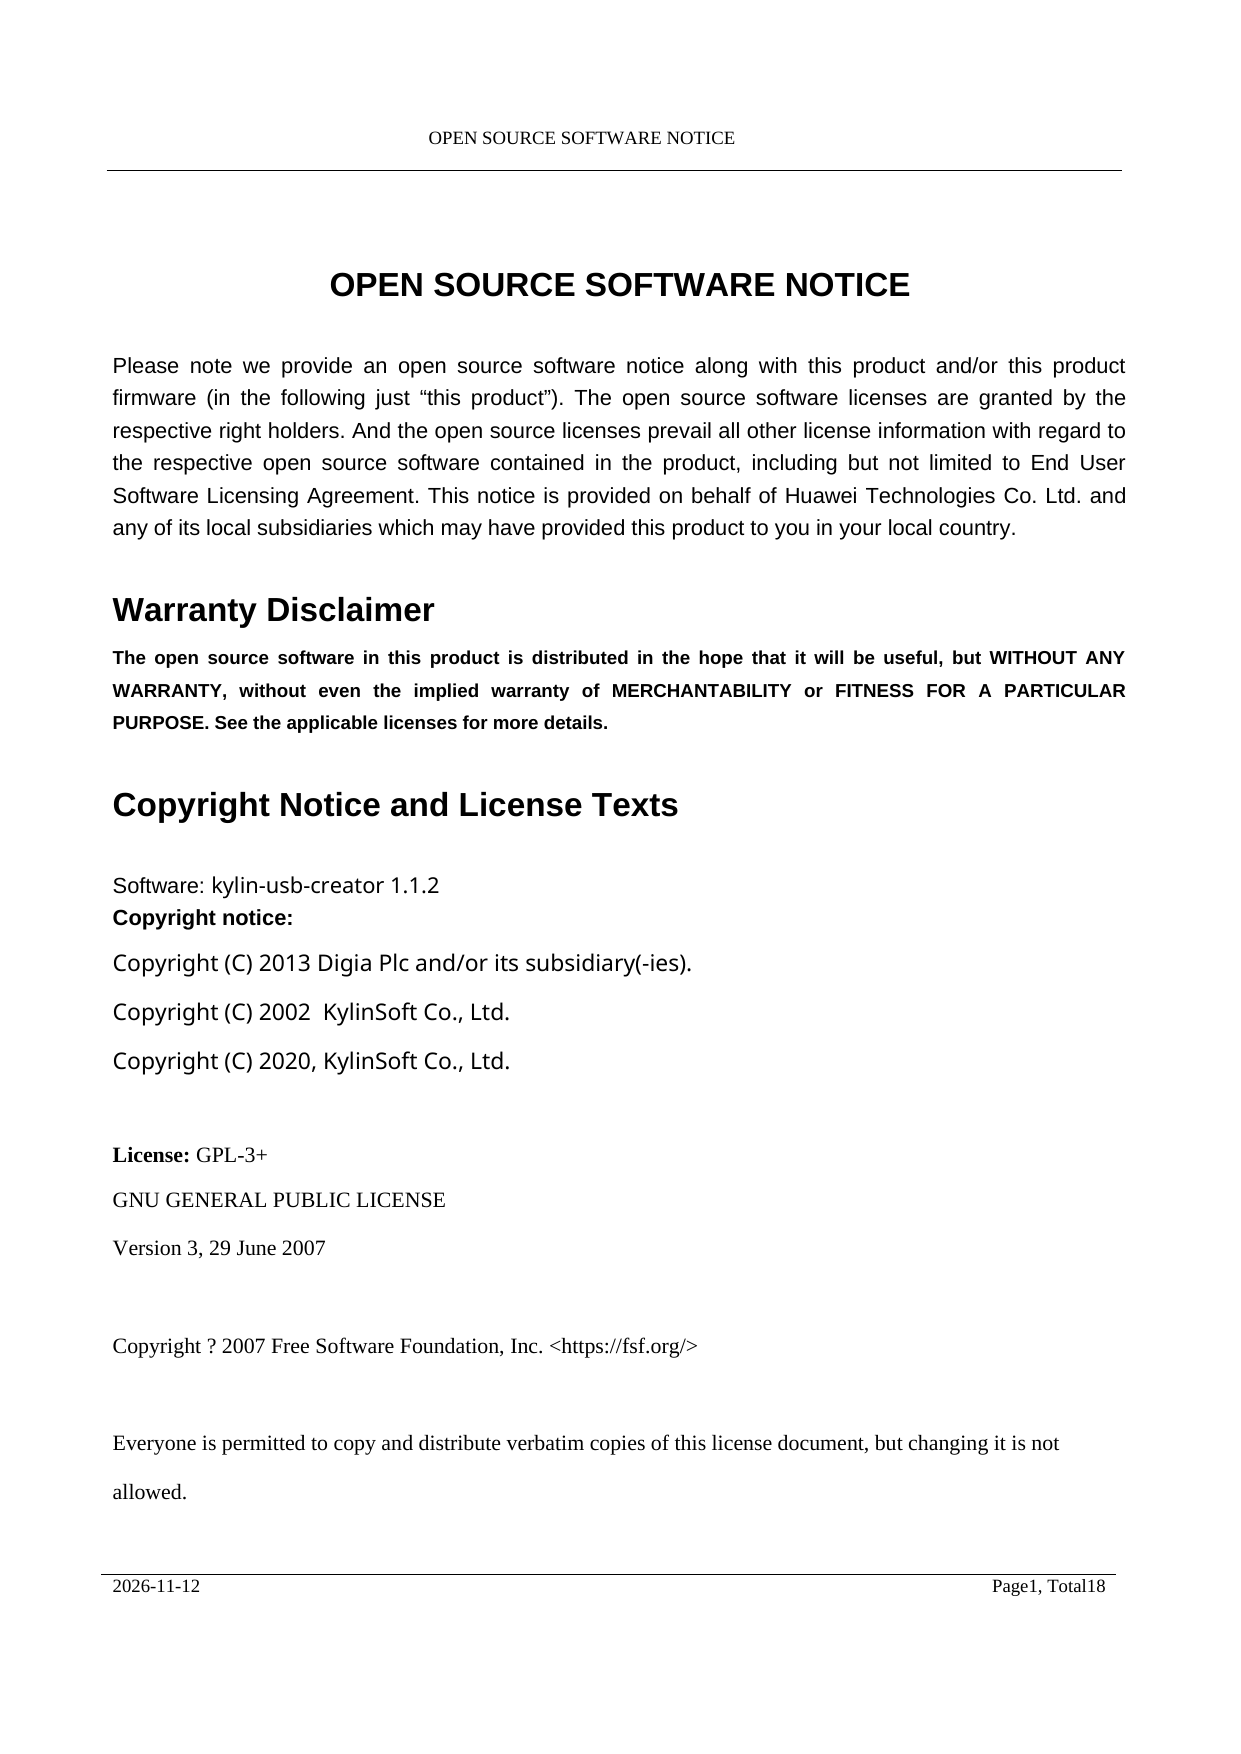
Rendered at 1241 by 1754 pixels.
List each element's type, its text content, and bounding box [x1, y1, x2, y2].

text Warranty Disclaimer [112, 576, 1128, 641]
text Please note we provide an open source software notice along with this product and/or this product firmware (in the following just “this product”). The open source software licenses are granted by the respective right holders. And the open source licenses prevail all other license information with regard to the respective open source software contained in the product, including but not limited to End User Software Licensing Agreement. This notice is provided on behalf of Huawei Technologies Co. Ltd. and any of its local subsidiaries which may have provided this product to you in your local country. [112, 349, 1128, 544]
text The open source software in this product is distributed in the hope that it will be useful, but WITHOUT ANY WARRANTY, without even the implied warranty of MERCHANTABILITY or FITNESS FOR A PARTICULAR PURPOSE. See the applicable licenses for more details. [112, 641, 1128, 739]
text Copyright notice: [112, 901, 1128, 934]
text Copyright Notice and License Texts [112, 771, 1128, 836]
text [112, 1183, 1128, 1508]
text Software: kylin-usb-creator 1.1.2 [112, 869, 1128, 901]
text Copyright (C) 2013 Digia Plc and/or its subsidiary(-ies). Copyright (C) 2002 KylinSoft Co., Ltd. Copyright (C) 2020, KylinSoft Co., Ltd. ﻿ [112, 947, 1128, 1125]
text OPEN SOURCE SOFTWARE NOTICE [112, 251, 1128, 316]
text License: GPL-3+ [112, 1138, 1128, 1170]
